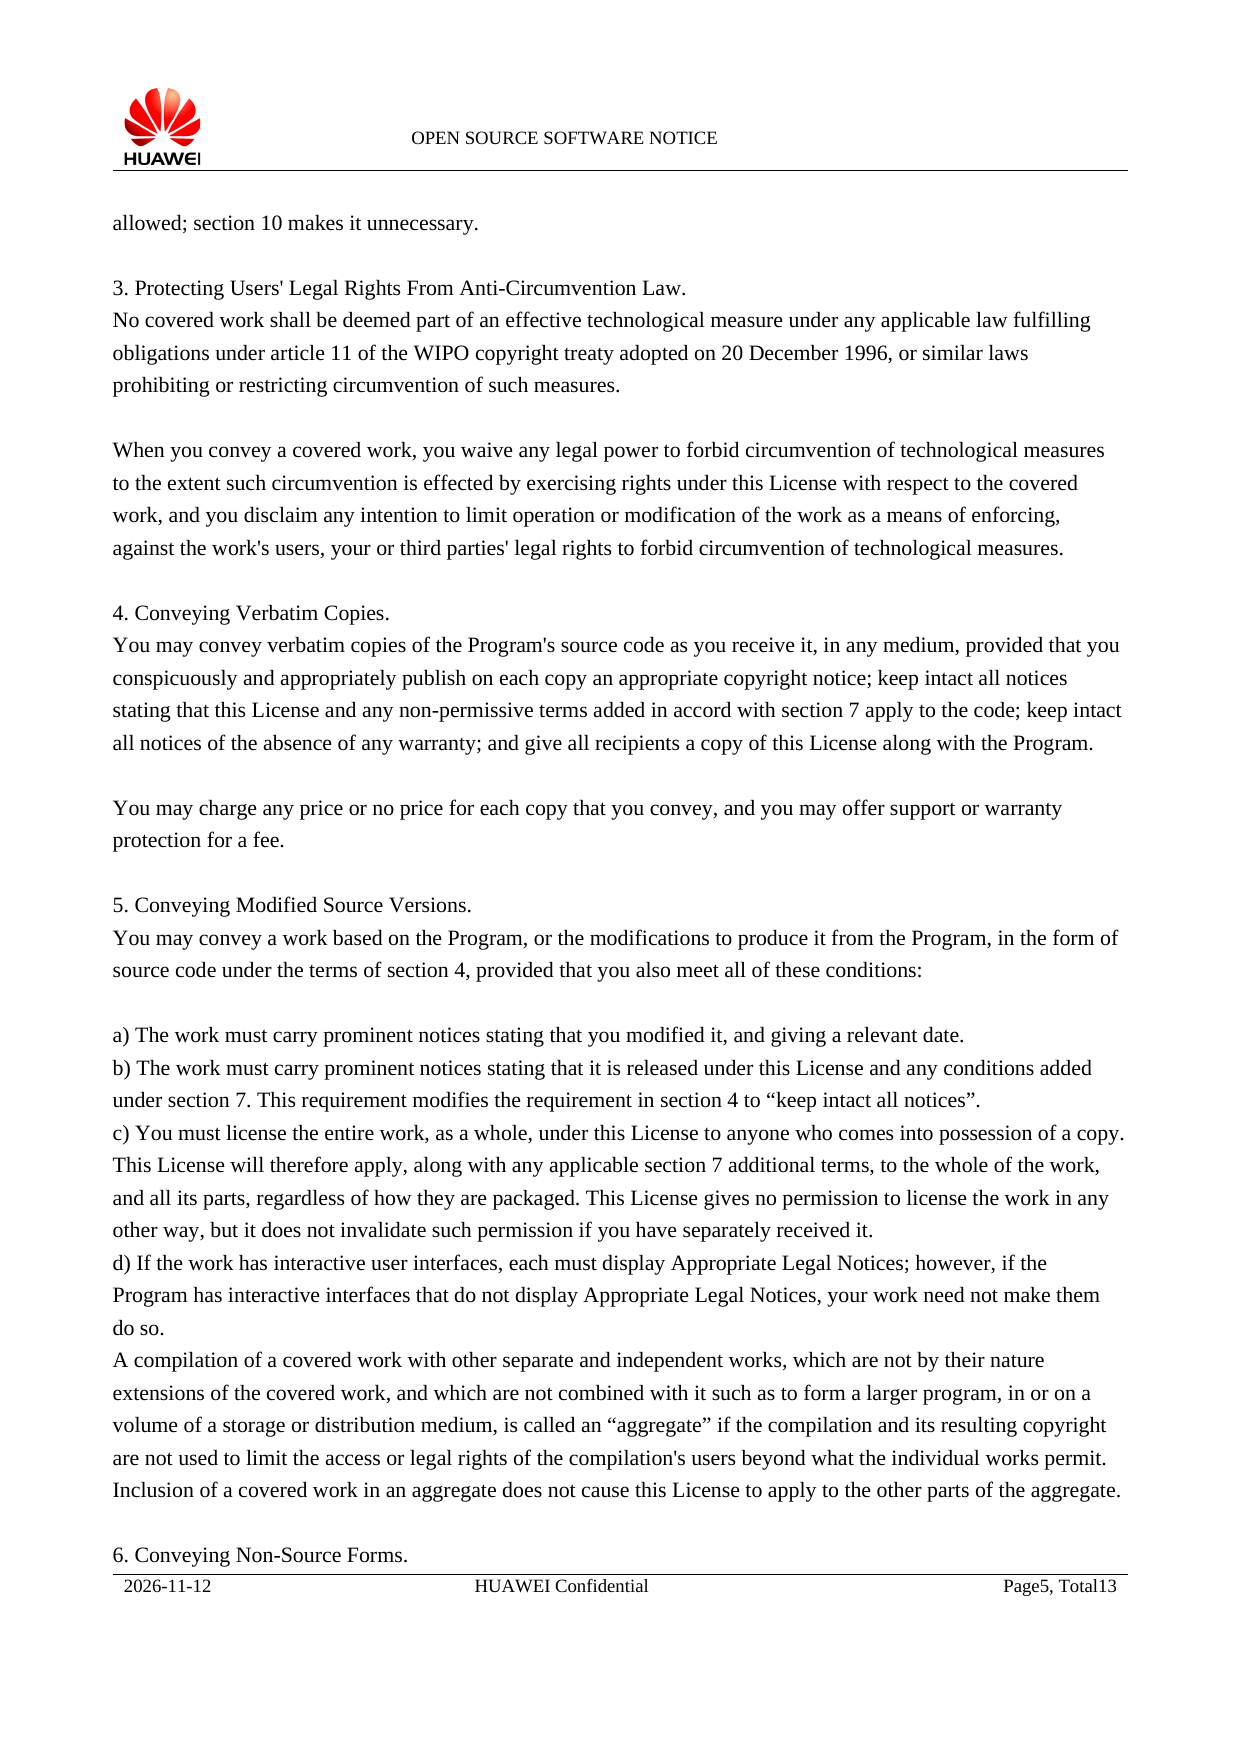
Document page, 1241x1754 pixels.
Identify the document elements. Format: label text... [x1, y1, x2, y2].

picture [124, 88, 201, 165]
